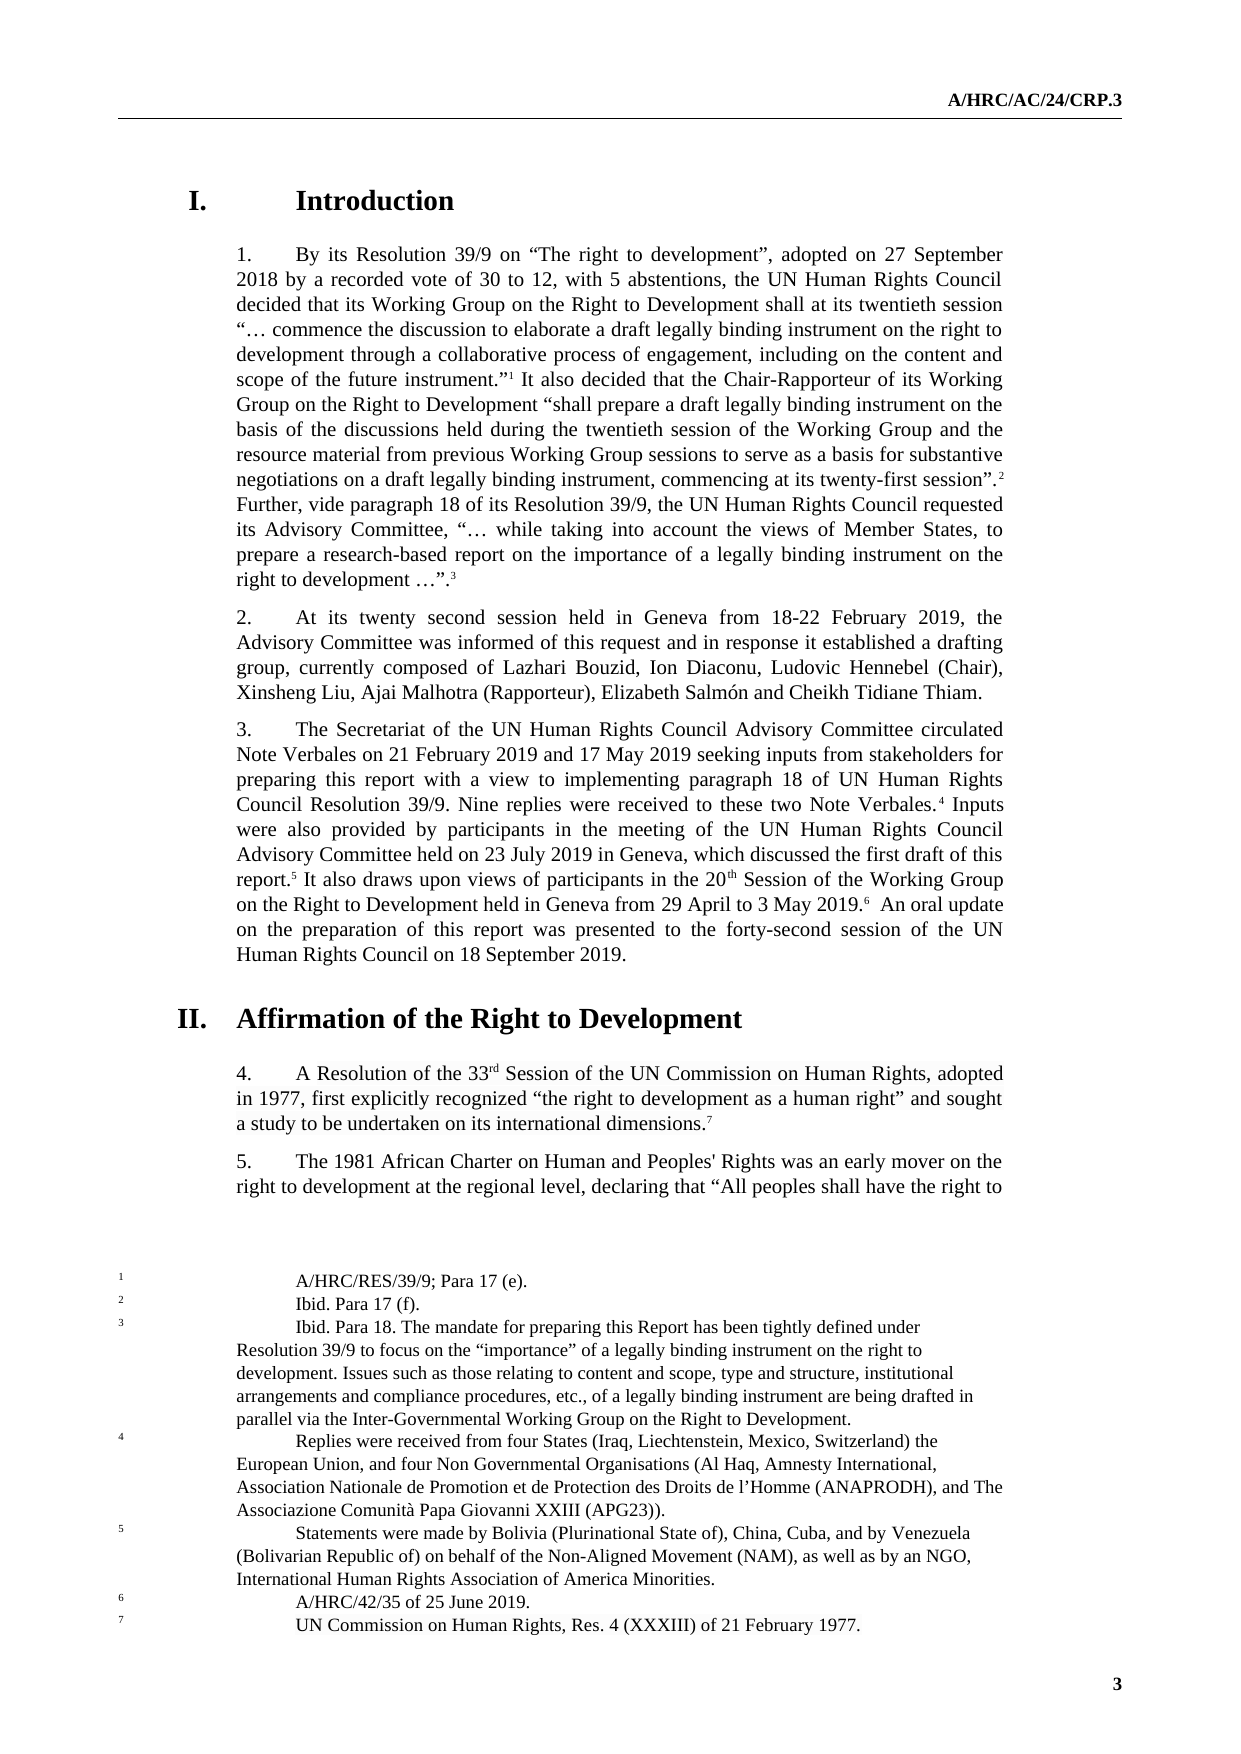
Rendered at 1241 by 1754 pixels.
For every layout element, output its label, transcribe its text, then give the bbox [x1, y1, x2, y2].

text II. Affirmation of the Right to Development [118, 1004, 1004, 1035]
text 4. A Resolution of the 33rd Session of the UN Commission on Human Rights, adopted in 1977, first explicitly recognized “the right to development as a human right” and sought a study to be undertaken on its international dimensions. [236, 1110, 1004, 1135]
text 2. At its twenty second session held in Geneva from 18-22 February 2019, the Advisory Committee was informed of this request and in response it established a drafting group, currently composed of Lazhari Bouzid, Ion Diaconu, Ludovic Hennebel (Chair), Xinsheng Liu, Ajai Malhotra (Rapporteur), Elizabeth Salmón and Cheikh Tidiane Thiam. [236, 604, 1004, 704]
text 3. The Secretariat of the UN Human Rights Council Advisory Committee circulated Note Verbales on 21 February 2019 and 17 May 2019 seeking inputs from stakeholders for preparing this report with a view to implementing paragraph 18 of UN Human Rights Council Resolution 39/9. Nine replies were received to these two Note Verbales. Inputs were also provided by participants in the meeting of the UN Human Rights Council Advisory Committee held on 23 July 2019 in Geneva, which discussed the first draft of this report. It also draws upon views of participants in the 20th Session of the Working Group on the Right to Development held in Geneva from 29 April to 3 May 2019. An oral update on the preparation of this report was presented to the forty-second session of the UN Human Rights Council on 18 September 2019. [236, 716, 1004, 966]
text 4. A Resolution of the 33rd Session of the UN Commission on Human Rights, adopted in 1977, first explicitly recognized “the right to development as a human right” and sought a study to be undertaken on its international dimensions. [236, 1060, 1004, 1086]
text 5. The 1981 African Charter on Human and Peoples' Rights was an early mover on the right to development at the regional level, declaring that “All peoples shall have the right to their economic, social and cultural development …” and specifying that “States shall have the duty, individually or collectively, to ensure the exercise of the right to development”. [236, 1148, 1004, 1198]
text I. Introduction [118, 185, 1004, 216]
text 1. By its Resolution 39/9 on “The right to development”, adopted on 27 September 2018 by a recorded vote of 30 to 12, with 5 abstentions, the UN Human Rights Council decided that its Working Group on the Right to Development shall at its twentieth session “… commence the discussion to elaborate a draft legally binding instrument on the right to development through a collaborative process of engagement, including on the content and scope of the future instrument.” It also decided that the Chair-Rapporteur of its Working Group on the Right to Development “shall prepare a draft legally binding instrument on the basis of the discussions held during the twentieth session of the Working Group and the resource material from previous Working Group sessions to serve as a basis for substantive negotiations on a draft legally binding instrument, commencing at its twenty-first session”. Further, vide paragraph 18 of its Resolution 39/9, the UN Human Rights Council requested its Advisory Committee, “… while taking into account the views of Member States, to prepare a research-based report on the importance of a legally binding instrument on the right to development …”. [236, 241, 1004, 591]
